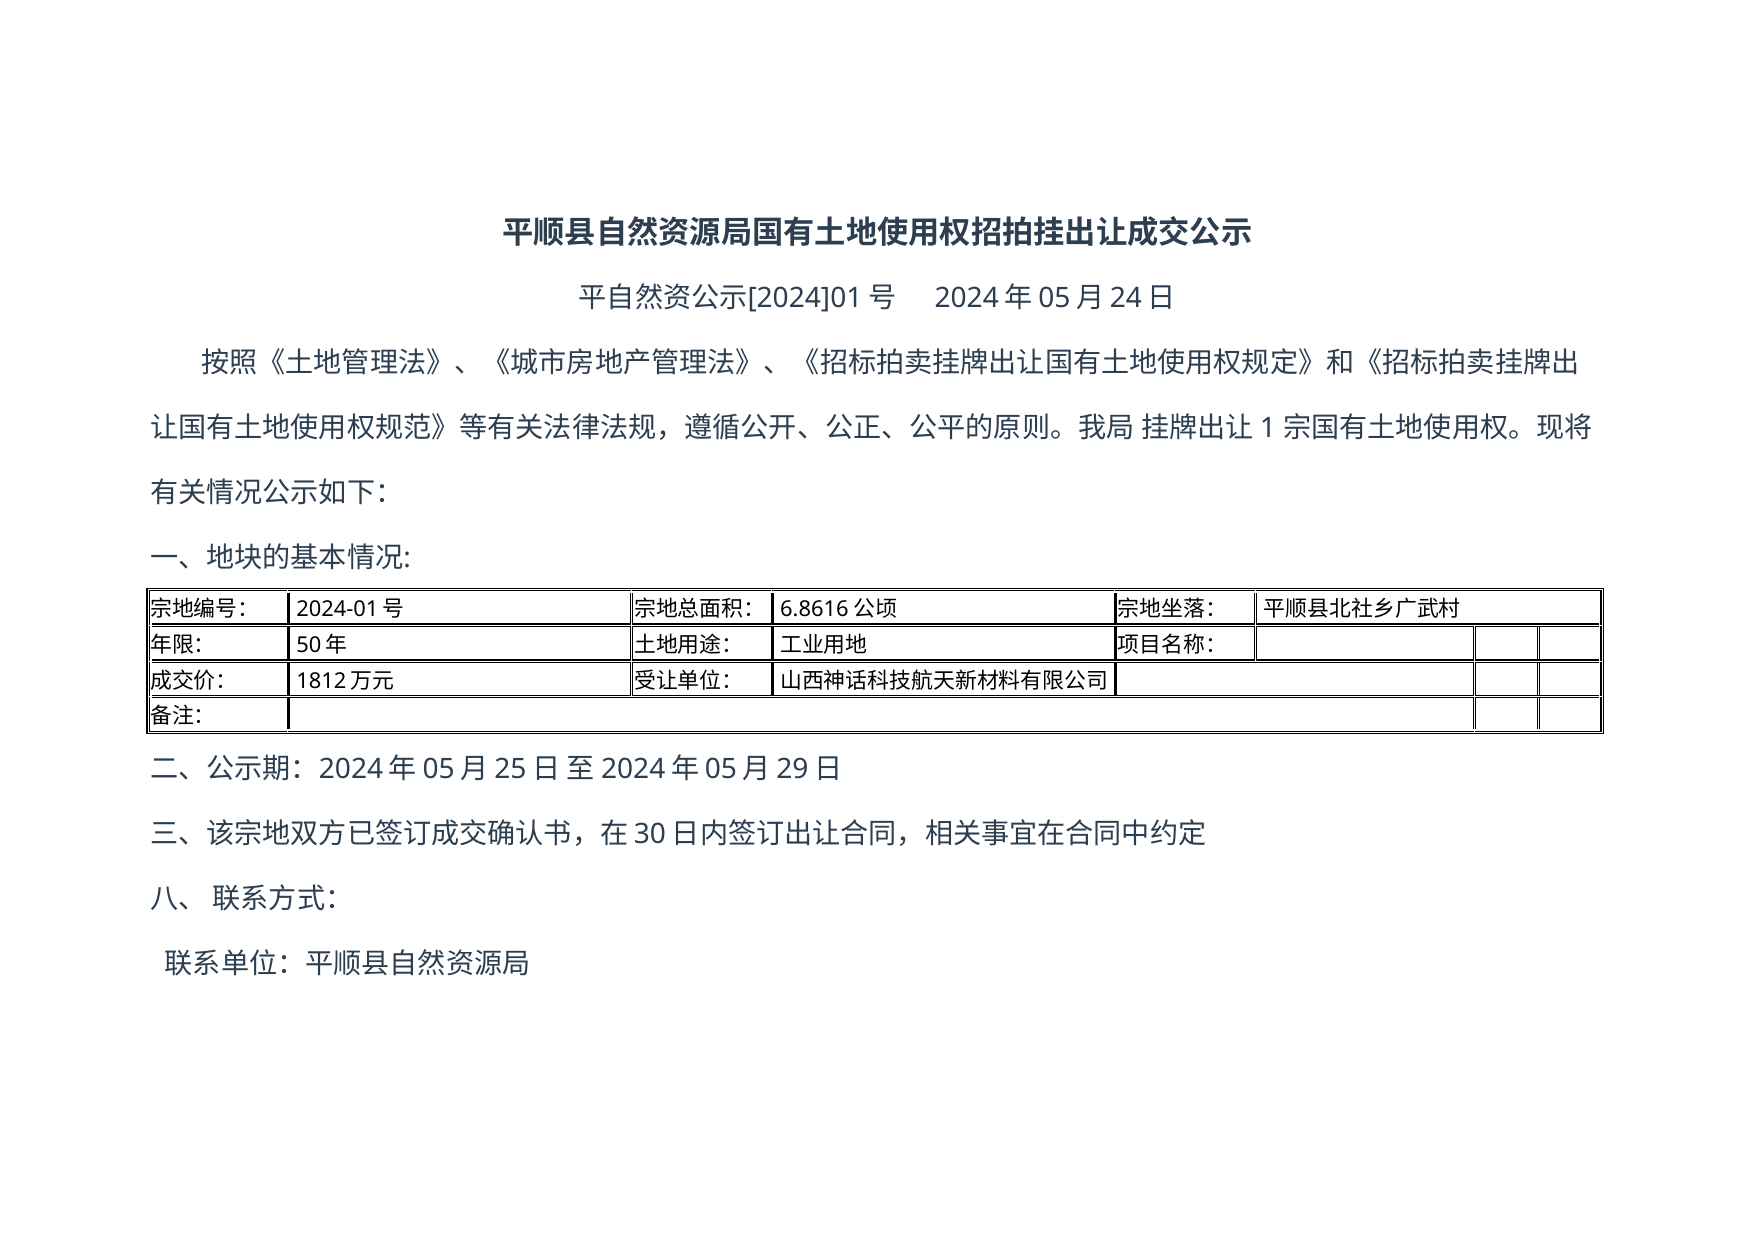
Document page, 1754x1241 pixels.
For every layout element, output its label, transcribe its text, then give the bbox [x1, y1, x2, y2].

table_cell 1812万元 [290, 663, 630, 695]
table_header 6.8616公顷 [772, 589, 1115, 623]
table_header 平顺县北社乡广武村 [1256, 591, 1600, 623]
table_cell 工业用地 [774, 627, 1114, 659]
table_header 宗地坐落： [1115, 591, 1256, 623]
table_cell [1257, 627, 1473, 659]
text 平顺县自然资源局国有土地使用权招拍挂出让成交公示 [150, 198, 1604, 263]
text 三、该宗地双方已签订成交确认书，在30日内签订出让合同，相关事宜在合同中约定 [150, 799, 1604, 864]
table_cell [1540, 623, 1601, 659]
table_cell [1117, 663, 1473, 695]
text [150, 864, 1604, 994]
table_cell [288, 698, 1474, 731]
table_cell 备注： [148, 695, 288, 731]
table_cell 项目名称： [1117, 627, 1254, 659]
table_cell 成交价： [150, 659, 287, 695]
table_cell 受让单位： [633, 663, 771, 695]
table_cell 50年 [290, 627, 630, 659]
text 按照《土地管理法》、《城市房地产管理法》、《招标拍卖挂牌出让国有土地使用权规定》和《招标拍卖挂牌出让国有土地使用权规范》等有关法律法规，遵循公开、公正、公平的原则。我局 挂牌出让 1 宗国有土地使用权。现将有关情况公示如下： [150, 328, 1604, 523]
table_header 宗地编号： [148, 589, 288, 623]
table_cell 土地用途： [633, 627, 771, 659]
table_header 宗地总面积： [632, 589, 772, 623]
table_cell 山西神话科技航天新材料有限公司 [774, 663, 1114, 695]
table_cell 年限： [150, 623, 287, 659]
text 平自然资公示[2024]01号 2024年05月24日 [150, 263, 1604, 328]
table_cell [1476, 663, 1537, 695]
table_cell [1474, 695, 1538, 731]
table_cell [1540, 659, 1601, 695]
table_cell [1476, 627, 1537, 659]
table_cell [1539, 695, 1602, 731]
text 二、公示期：2024年05月25日 至 2024年05月29日 [150, 734, 1604, 799]
table_header 2024-01号 [288, 591, 632, 623]
text 一、地块的基本情况: [150, 523, 1604, 588]
